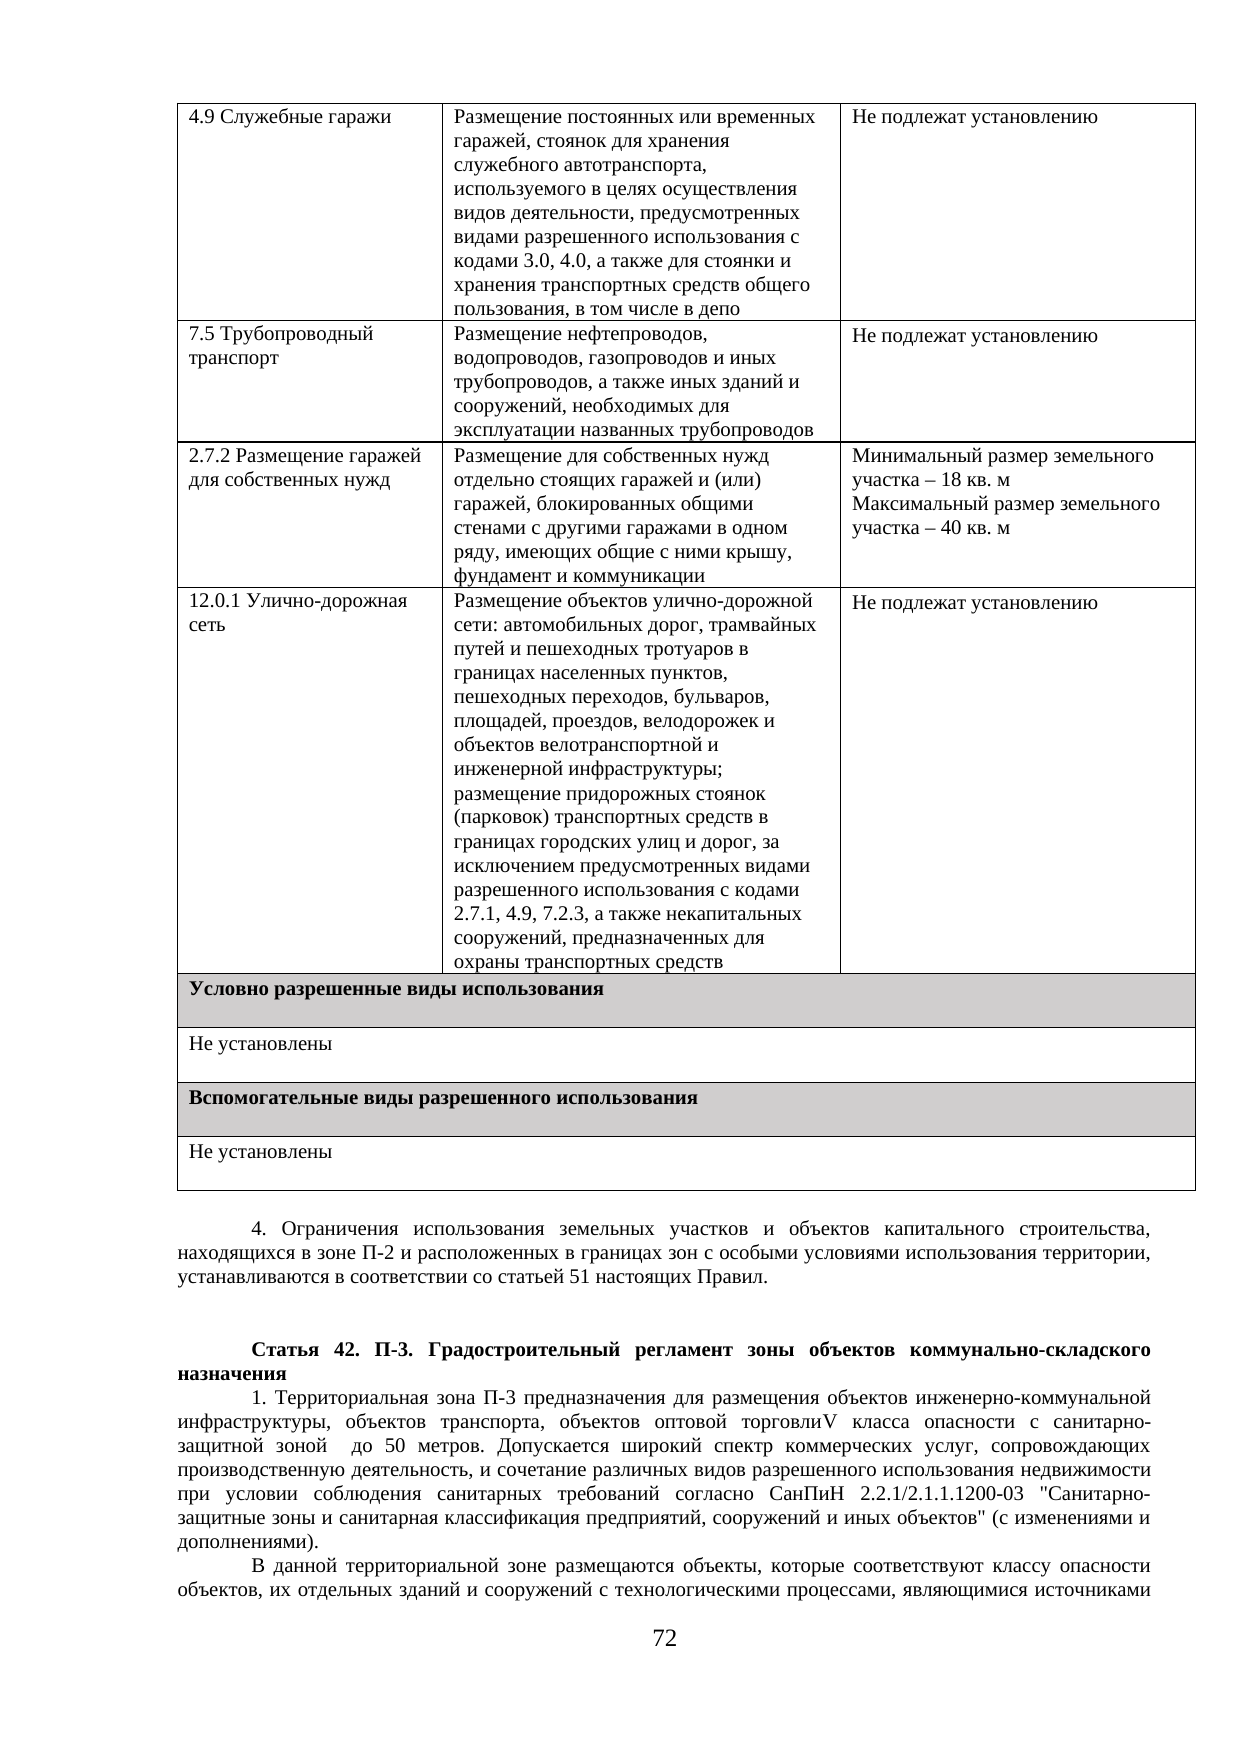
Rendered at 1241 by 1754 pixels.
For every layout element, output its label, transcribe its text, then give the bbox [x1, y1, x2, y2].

table_cell Минимальный размер земельного участка – 18 кв. м Максимальный размер земельного участка – 40 кв. м [841, 443, 1195, 587]
table_cell Не подлежат установлению [841, 321, 1195, 441]
text 4. Ограничения использования земельных участков и объектов капитального строительства, находящихся в зоне П-2 и расположенных в границах зон с особыми условиями использования территории, устанавливаются в соответствии со статьей 51 настоящих Правил. [177, 1216, 1152, 1288]
table_cell Вспомогательные виды разрешенного использования [178, 1083, 1195, 1136]
table_cell 7.5 Трубопроводный транспорт [178, 321, 442, 441]
table_cell 12.0.1 Улично-дорожная сеть [178, 588, 442, 973]
table_cell Не подлежат установлению [841, 104, 1195, 320]
table_cell Размещение для собственных нужд отдельно стоящих гаражей и (или) гаражей, блокированных общими стенами с другими гаражами в одном ряду, имеющих общие с ними крышу, фундамент и коммуникации [443, 443, 840, 587]
table_cell Размещение нефтепроводов, водопроводов, газопроводов и иных трубопроводов, а также иных зданий и сооружений, необходимых для эксплуатации названных трубопроводов [443, 321, 840, 441]
table_cell Размещение объектов улично-дорожной сети: автомобильных дорог, трамвайных путей и пешеходных тротуаров в границах населенных пунктов, пешеходных переходов, бульваров, площадей, проездов, велодорожек и объектов велотранспортной и инженерной инфраструктуры; размещение придорожных стоянок (парковок) транспортных средств в границах городских улиц и дорог, за исключением предусмотренных видами разрешенного использования с кодами 2.7.1, 4.9, 7.2.3, а также некапитальных сооружений, предназначенных для охраны транспортных средств [443, 588, 840, 973]
table_cell 2.7.2 Размещение гаражей для собственных нужд [178, 443, 442, 587]
table_cell Не установлены [178, 1137, 1195, 1190]
table_cell 4.9 Служебные гаражи [178, 104, 442, 320]
table_cell Размещение постоянных или временных гаражей, стоянок для хранения служебного автотранспорта, используемого в целях осуществления видов деятельности, предусмотренных видами разрешенного использования с кодами 3.0, 4.0, а также для стоянки и хранения транспортных средств общего пользования, в том числе в депо [443, 104, 840, 320]
table_cell Условно разрешенные виды использования [178, 974, 1195, 1027]
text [177, 1553, 1152, 1601]
text Статья 42. П-3. Градостроительный регламент зоны объектов коммунально-складского назначения [177, 1337, 1152, 1385]
table_cell Не подлежат установлению [841, 588, 1195, 973]
table_cell Не установлены [178, 1028, 1195, 1082]
text 1. Территориальная зона П-3 предназначения для размещения объектов инженерно-коммунальной инфраструктуры, объектов транспорта, объектов оптовой торговлиV класса опасности с санитарно-защитной зоной до 50 метров. Допускается широкий спектр коммерческих услуг, сопровождающих производственную деятельность, и сочетание различных видов разрешенного использования недвижимости при условии соблюдения санитарных требований согласно СанПиН 2.2.1/2.1.1.1200-03 "Санитарно-защитные зоны и санитарная классификация предприятий, сооружений и иных объектов" (с изменениями и дополнениями). [177, 1385, 1152, 1553]
